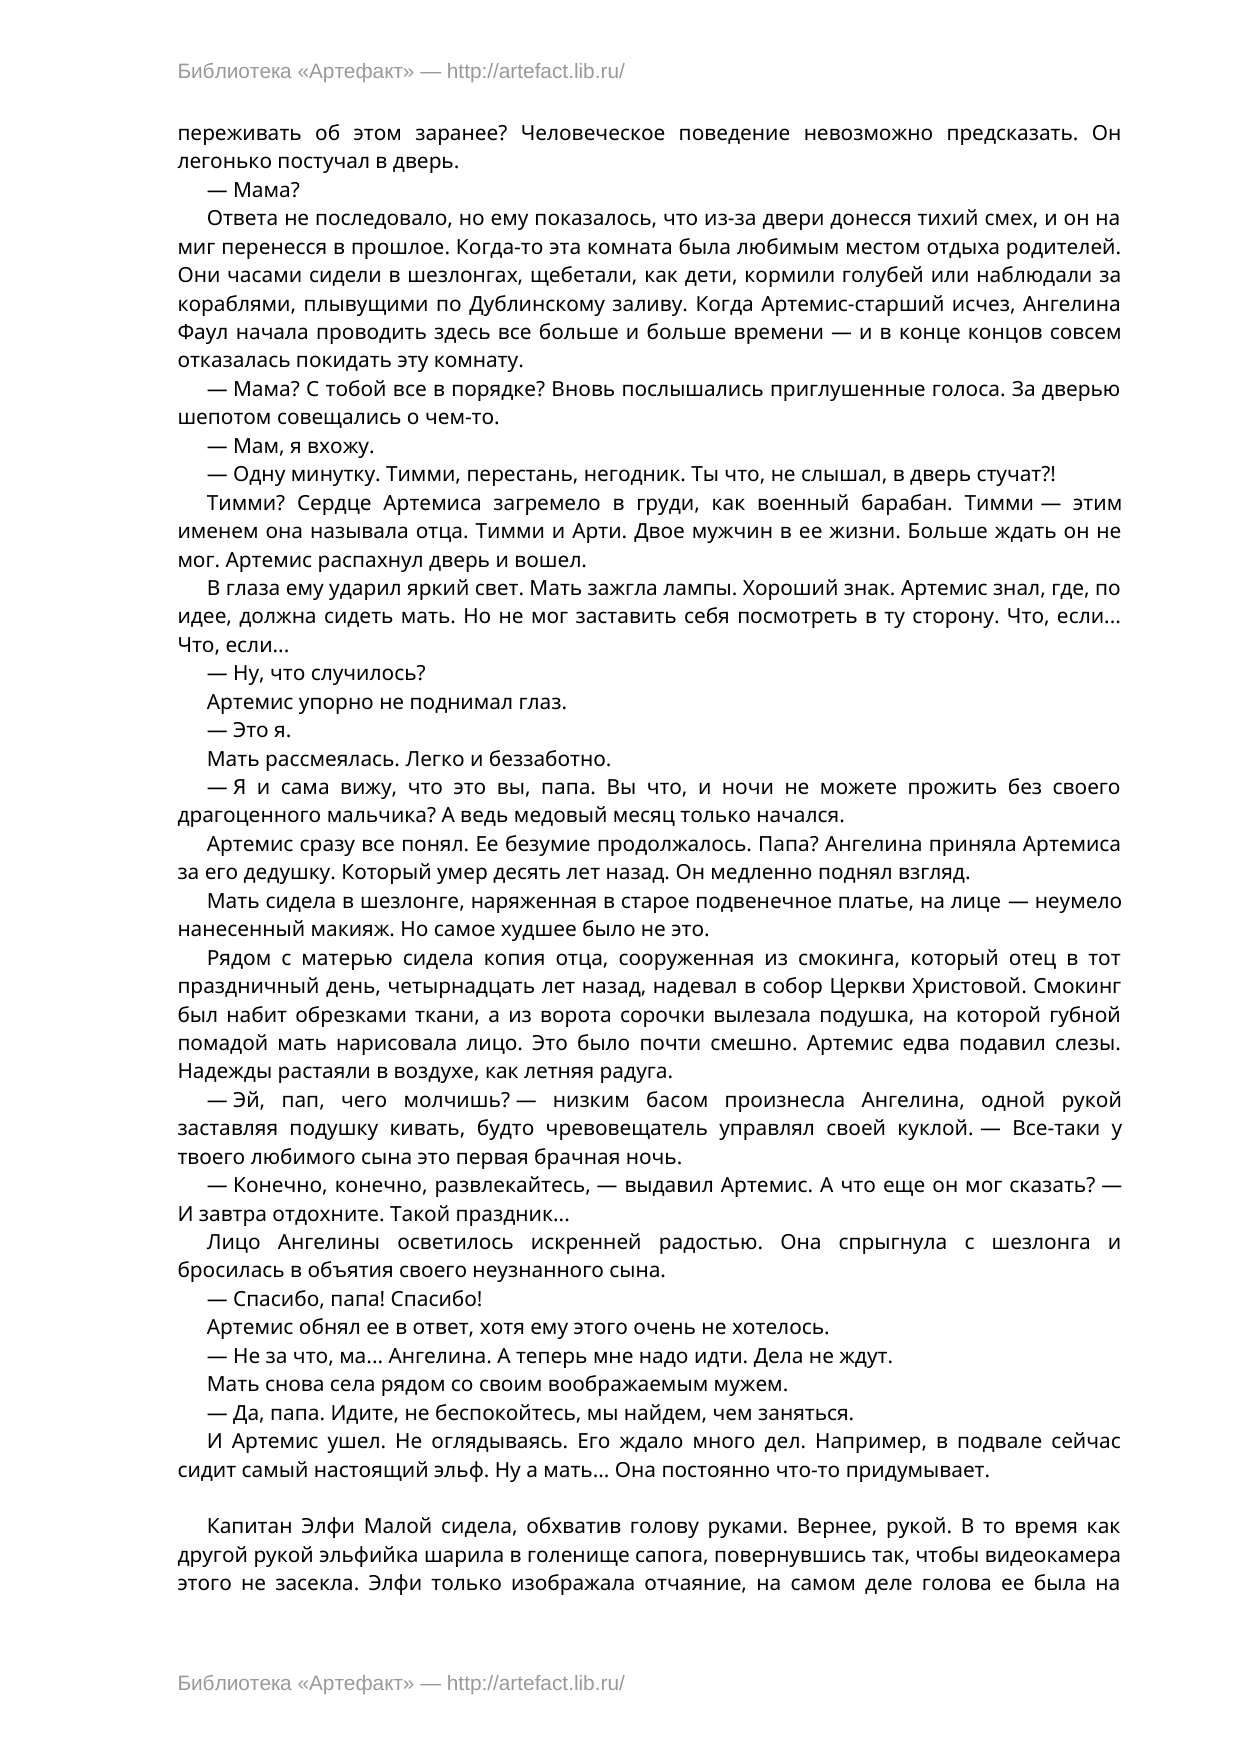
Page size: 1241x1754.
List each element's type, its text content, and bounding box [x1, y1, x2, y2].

text Мать снова села рядом со своим воображаемым мужем. [177, 1369, 1122, 1398]
text Рядом с матерью сидела копия отца, сооруженная из смокинга, который отец в тот праздничный день, четырнадцать лет назад, надевал в собор Церкви Христовой. Смокинг был набит обрезками ткани, а из ворота сорочки вылезала подушка, на которой губной помадой мать нарисовала лицо. Это было почти смешно. Артемис едва подавил слезы. Надежды растаяли в воздухе, как летняя радуга. [177, 943, 1122, 1085]
text — Мама? [177, 175, 1122, 203]
text — Спасибо, папа! Спасибо! [177, 1284, 1122, 1312]
text Ответа не последовало, но ему показалось, что из-за двери донесся тихий смех, и он на миг перенесся в прошлое. Когда-то эта комната была любимым местом отдыха родителей. Они часами сидели в шезлонгах, щебетали, как дети, кормили голубей или наблюдали за кораблями, плывущими по Дублинскому заливу. Когда Артемис-старший исчез, Ангелина Фаул начала проводить здесь все больше и больше времени — и в конце концов совсем отказалась покидать эту комнату. [177, 203, 1122, 374]
text — Да, папа. Идите, не беспокойтесь, мы найдем, чем заняться. [177, 1398, 1122, 1426]
text Артемис обнял ее в ответ, хотя ему этого очень не хотелось. [177, 1312, 1122, 1341]
text В глаза ему ударил яркий свет. Мать зажгла лампы. Хороший знак. Артемис знал, где, по идее, должна сидеть мать. Но не мог заставить себя посмотреть в ту сторону. Что, если... Что, если... [177, 573, 1122, 658]
text — Мама? С тобой все в порядке? Вновь послышались приглушенные голоса. За дверью шепотом совещались о чем-то. [177, 374, 1122, 431]
text Артемис сразу все понял. Ее безумие продолжалось. Папа? Ангелина приняла Артемиса за его дедушку. Который умер десять лет назад. Он медленно поднял взгляд. [177, 829, 1122, 886]
text — Не за что, ма... Ангелина. А теперь мне надо идти. Дела не ждут. [177, 1341, 1122, 1369]
text — Ну, что случилось? [177, 658, 1122, 687]
text — Одну минутку. Тимми, перестань, негодник. Ты что, не слышал, в дверь стучат?! [177, 459, 1122, 488]
text Мать рассмеялась. Легко и беззаботно. [177, 744, 1122, 772]
text Артемис упорно не поднимал глаз. [177, 687, 1122, 715]
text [177, 118, 1122, 175]
text Тимми? Сердце Артемиса загремело в груди, как военный барабан. Тимми — этим именем она называла отца. Тимми и Арти. Двое мужчин в ее жизни. Больше ждать он не мог. Артемис распахнул дверь и вошел. [177, 488, 1122, 573]
text — Мам, я вхожу. [177, 431, 1122, 459]
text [177, 1512, 1122, 1597]
text Лицо Ангелины осветилось искренней радостью. Она спрыгнула с шезлонга и бросилась в объятия своего неузнанного сына. [177, 1227, 1122, 1284]
text — Это я. [177, 715, 1122, 744]
text И Артемис ушел. Не оглядываясь. Его ждало много дел. Например, в подвале сейчас сидит самый настоящий эльф. Ну а мать... Она постоянно что-то придумывает. [177, 1426, 1122, 1483]
text Мать сидела в шезлонге, наряженная в старое подвенечное платье, на лице — неумело нанесенный макияж. Но самое худшее было не это. [177, 886, 1122, 943]
text — Я и сама вижу, что это вы, папа. Вы что, и ночи не можете прожить без своего драгоценного мальчика? А ведь медовый месяц только начался. [177, 772, 1122, 829]
text — Эй, пап, чего молчишь? — низким басом произнесла Ангелина, одной рукой заставляя подушку кивать, будто чревовещатель управлял своей куклой. — Все-таки у твоего любимого сына это первая брачная ночь. [177, 1085, 1122, 1170]
text — Конечно, конечно, развлекайтесь, — выдавил Артемис. А что еще он мог сказать? — И завтра отдохните. Такой праздник... [177, 1170, 1122, 1227]
